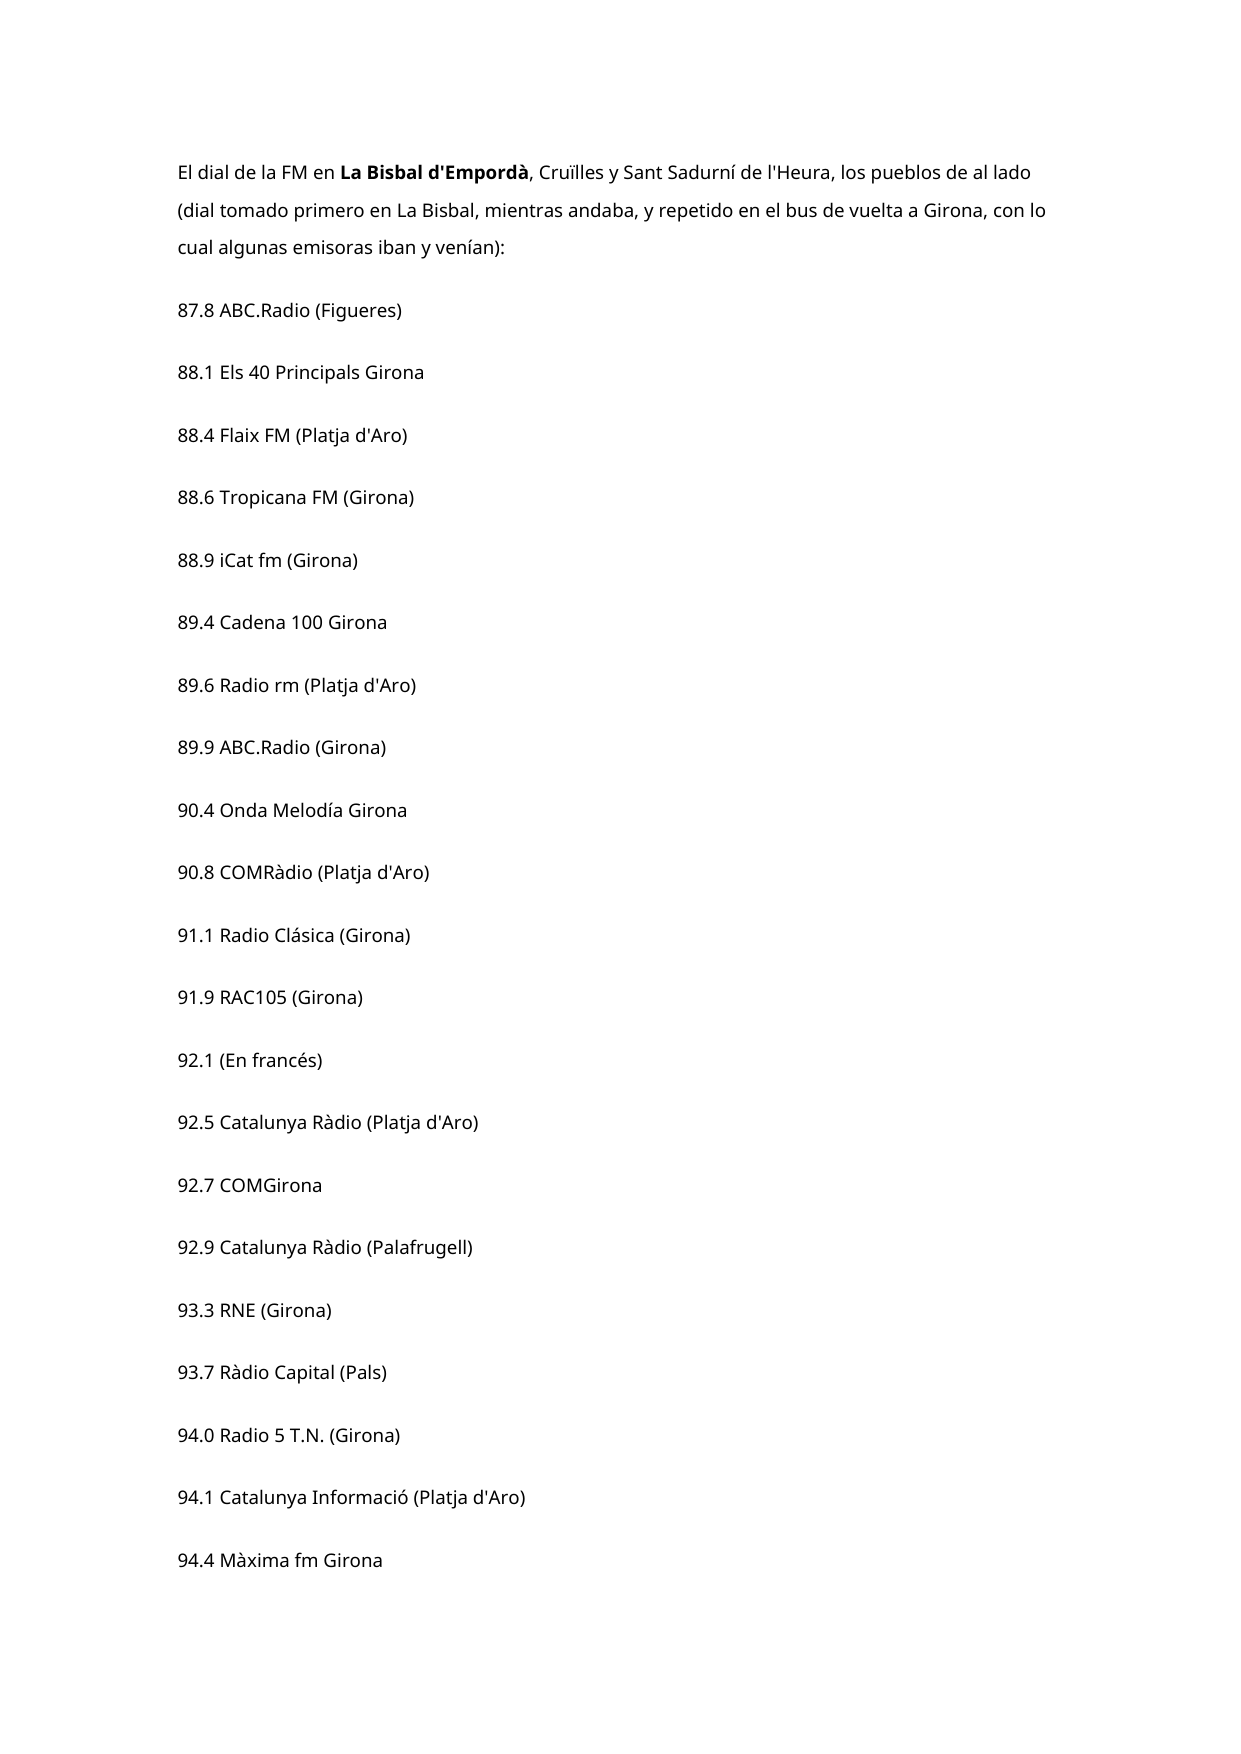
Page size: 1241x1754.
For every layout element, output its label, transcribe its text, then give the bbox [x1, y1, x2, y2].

text 88.4 Flaix FM (Platja d'Aro) [177, 410, 1063, 448]
text 92.7 COMGirona [177, 1160, 1063, 1198]
text 90.8 COMRàdio (Platja d'Aro) [177, 848, 1063, 885]
text 88.9 iCat fm (Girona) [177, 535, 1063, 573]
text 90.4 Onda Melodía Girona [177, 785, 1063, 823]
text 89.9 ABC.Radio (Girona) [177, 723, 1063, 760]
text 92.5 Catalunya Ràdio (Platja d'Aro) [177, 1098, 1063, 1135]
text 87.8 ABC.Radio (Figueres) [177, 285, 1063, 323]
text 93.3 RNE (Girona) [177, 1285, 1063, 1323]
text 89.4 Cadena 100 Girona [177, 598, 1063, 635]
text 94.0 Radio 5 T.N. (Girona) [177, 1410, 1063, 1448]
text 89.6 Radio rm (Platja d'Aro) [177, 660, 1063, 698]
text 88.6 Tropicana FM (Girona) [177, 473, 1063, 510]
text 92.9 Catalunya Ràdio (Palafrugell) [177, 1223, 1063, 1260]
text 93.7 Ràdio Capital (Pals) [177, 1348, 1063, 1385]
text 91.9 RAC105 (Girona) [177, 973, 1063, 1010]
text 88.1 Els 40 Principals Girona [177, 348, 1063, 385]
text 92.1 (En francés) [177, 1035, 1063, 1073]
text 91.1 Radio Clásica (Girona) [177, 910, 1063, 948]
text El dial de la FM en La Bisbal d'Empordà, Cruïlles y Sant Sadurní de l'Heura, los pueblos de al lado (dial tomado primero en La Bisbal, mientras andaba, y repetido en el bus de vuelta a Girona, con lo cual algunas emisoras iban y venían): [177, 148, 1063, 260]
text 94.4 Màxima fm Girona [177, 1535, 1063, 1573]
text 94.1 Catalunya Informació (Platja d'Aro) [177, 1473, 1063, 1510]
